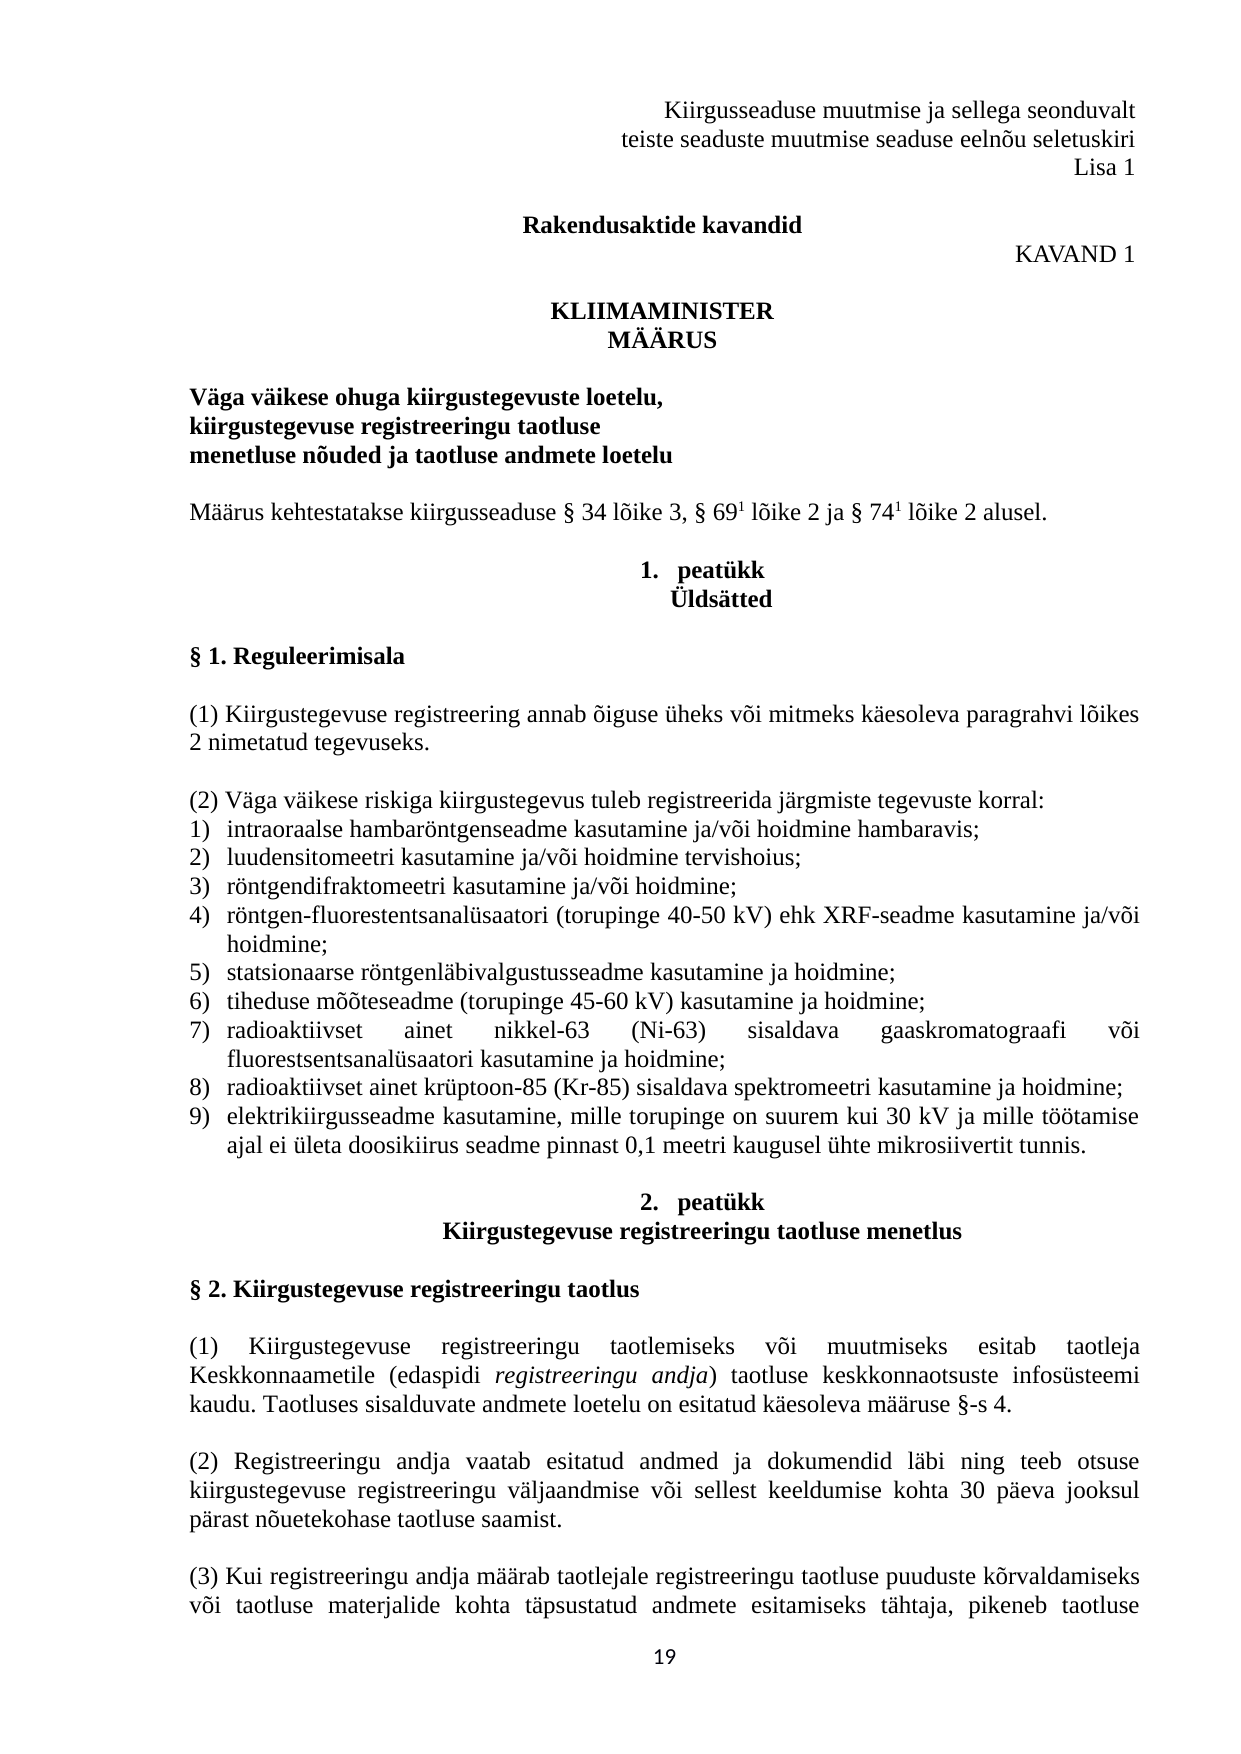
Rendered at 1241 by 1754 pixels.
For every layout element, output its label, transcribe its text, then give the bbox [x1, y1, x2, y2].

text kiirgustegevuse registreeringu taotluse [189, 411, 1134, 440]
text (1) Kiirgustegevuse registreeringu taotlemiseks või muutmiseks esitab taotleja Keskkonnaametile (edaspidi registreeringu andja) taotluse keskkonnaotsuste infosüsteemi kaudu. Taotluses sisalduvate andmete loetelu on esitatud käesoleva määruse §-s 4. [189, 1331, 1141, 1417]
list peatükk [264, 1187, 1141, 1216]
text Määrus kehtestatakse kiirgusseaduse § 34 lõike 3, § 691 lõike 2 ja § 741 lõike 2 alusel. [189, 497, 1134, 526]
list tiheduse mõõteseadme (torupinge 45-60 kV) kasutamine ja hoidmine; [189, 986, 1141, 1015]
list radioaktiivset ainet krüptoon-85 (Kr-85) sisaldava spektromeetri kasutamine ja hoidmine; [189, 1072, 1141, 1101]
text MÄÄRUS [189, 325, 1135, 354]
list statsionaarse röntgenläbivalgustusseadme kasutamine ja hoidmine; [189, 957, 1141, 986]
text (2) Registreeringu andja vaatab esitatud andmed ja dokumendid läbi ning teeb otsuse kiirgustegevuse registreeringu väljaandmise või sellest keeldumise kohta 30 päeva jooksul pärast nõuetekohase taotluse saamist. [189, 1446, 1141, 1532]
list röntgen-fluorestentsanalüsaatori (torupinge 40-50 kV) ehk XRF-seadme kasutamine ja/või hoidmine; [189, 900, 1141, 957]
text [189, 1561, 1141, 1619]
list peatükk [264, 555, 1141, 584]
text Väga väikese ohuga kiirgustegevuste loetelu, [189, 382, 1134, 411]
text Kiirgustegevuse registreeringu taotluse menetlus [264, 1216, 1141, 1245]
list luudensitomeetri kasutamine ja/või hoidmine tervishoius; [189, 842, 1141, 871]
text KAVAND 1 [189, 239, 1135, 267]
list intraoraalse hambaröntgenseadme kasutamine ja/või hoidmine hambaravis; [189, 814, 1141, 842]
list radioaktiivset ainet nikkel-63 (Ni-63) sisaldava gaaskromatograafi või fluorestsentsanalüsaatori kasutamine ja hoidmine; [189, 1015, 1141, 1072]
list elektrikiirgusseadme kasutamine, mille torupinge on suurem kui 30 kV ja mille töötamise ajal ei ületa doosikiirus seadme pinnast 0,1 meetri kaugusel ühte mikrosiivertit tunnis. [189, 1101, 1141, 1159]
text (1) Kiirgustegevuse registreering annab õiguse üheks või mitmeks käesoleva paragrahvi lõikes 2 nimetatud tegevuseks. [189, 699, 1141, 756]
text teiste seaduste muutmise seaduse eelnõu seletuskiri [189, 124, 1135, 152]
text Lisa 1 [189, 152, 1135, 181]
text § 1. Reguleerimisala [189, 641, 1141, 670]
text KLIIMAMINISTER [189, 296, 1135, 325]
text Kiirgusseaduse muutmise ja sellega seonduvalt [189, 95, 1135, 124]
text menetluse nõuded ja taotluse andmete loetelu [189, 440, 1134, 469]
text (2) Väga väikese riskiga kiirgustegevus tuleb registreerida järgmiste tegevuste korral: [189, 785, 1141, 814]
list röntgendifraktomeetri kasutamine ja/või hoidmine; [189, 871, 1141, 900]
text Üldsätted [302, 584, 1141, 612]
text Rakendusaktide kavandid [189, 210, 1135, 239]
text § 2. Kiirgustegevuse registreeringu taotlus [189, 1274, 1141, 1302]
